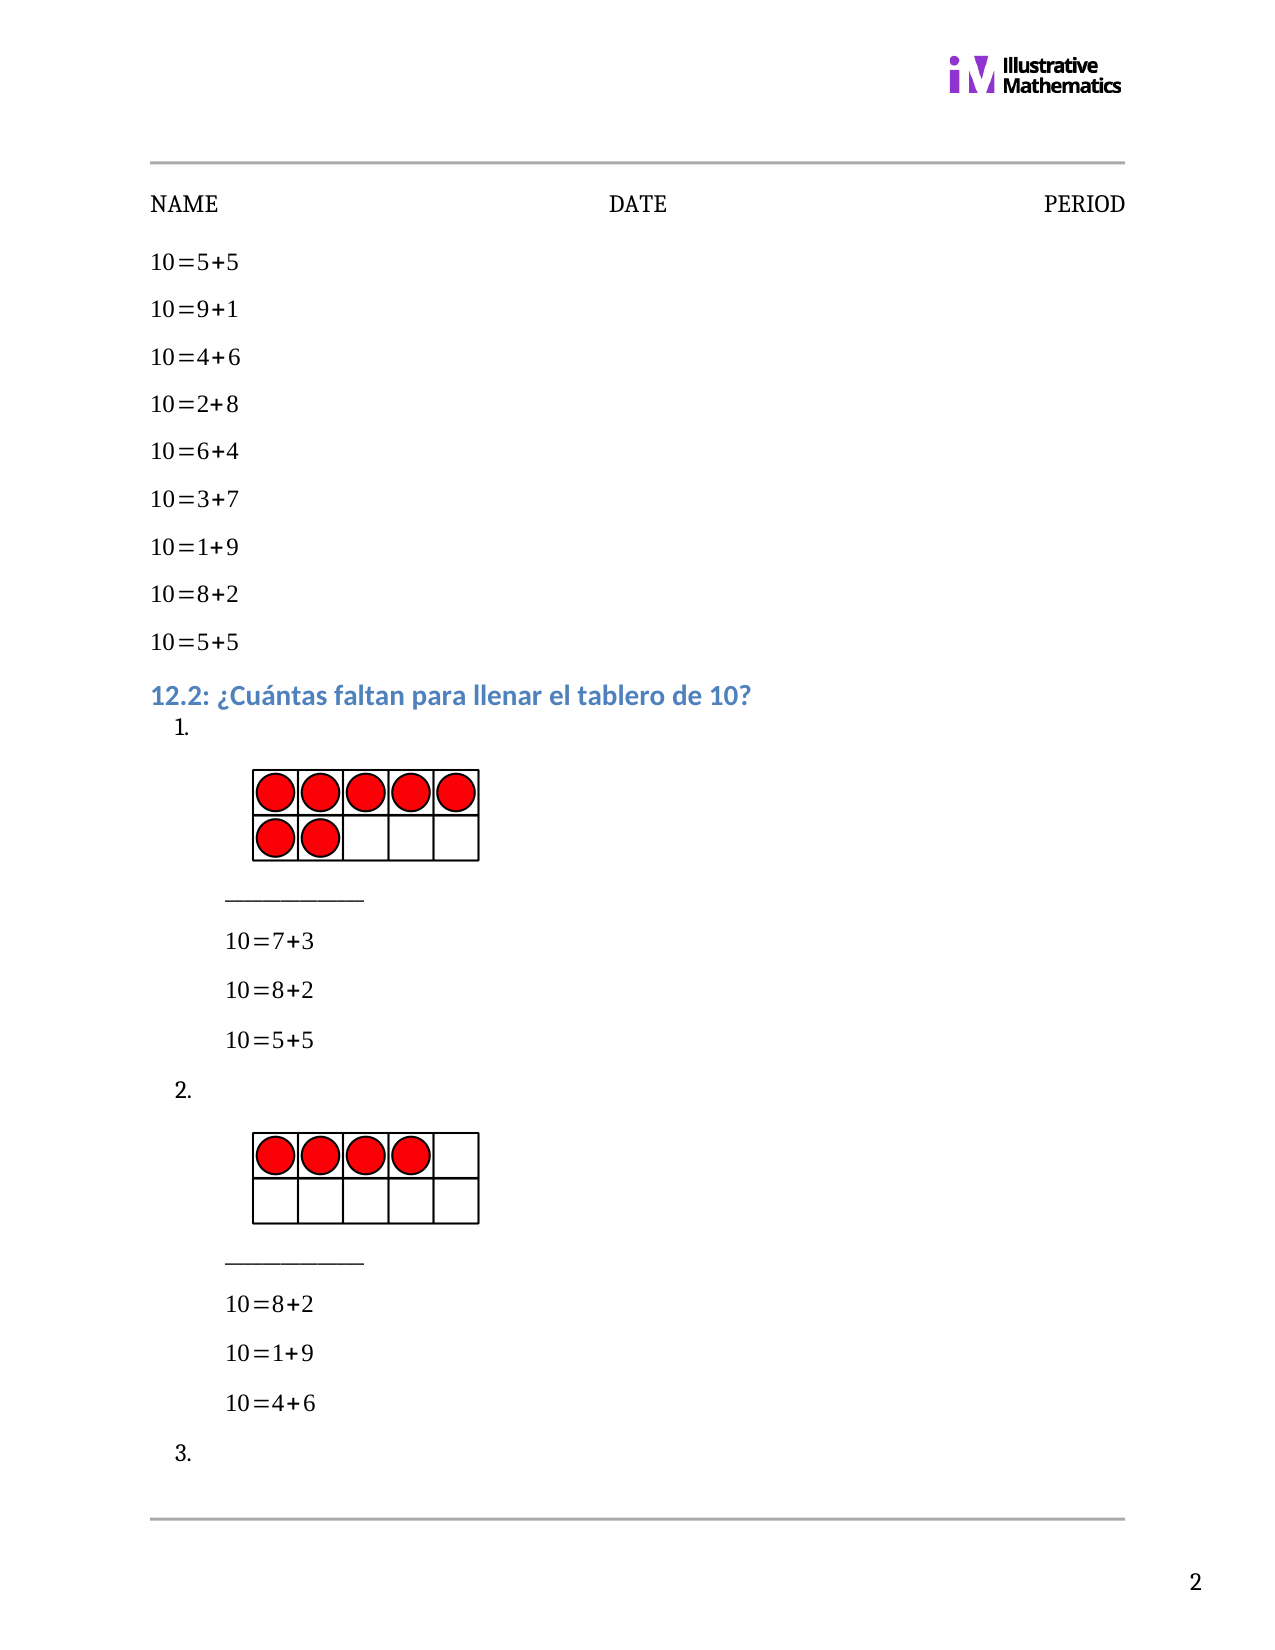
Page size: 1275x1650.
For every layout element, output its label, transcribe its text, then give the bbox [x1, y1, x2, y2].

list _______________ [175, 1240, 1125, 1269]
list _______________ [175, 877, 1125, 906]
picture [243, 1125, 488, 1231]
subtitle 12.2: ¿Cuántas faltan para llenar el tablero de 10? [150, 677, 1125, 713]
picture [949, 55, 1121, 93]
picture [243, 762, 488, 868]
